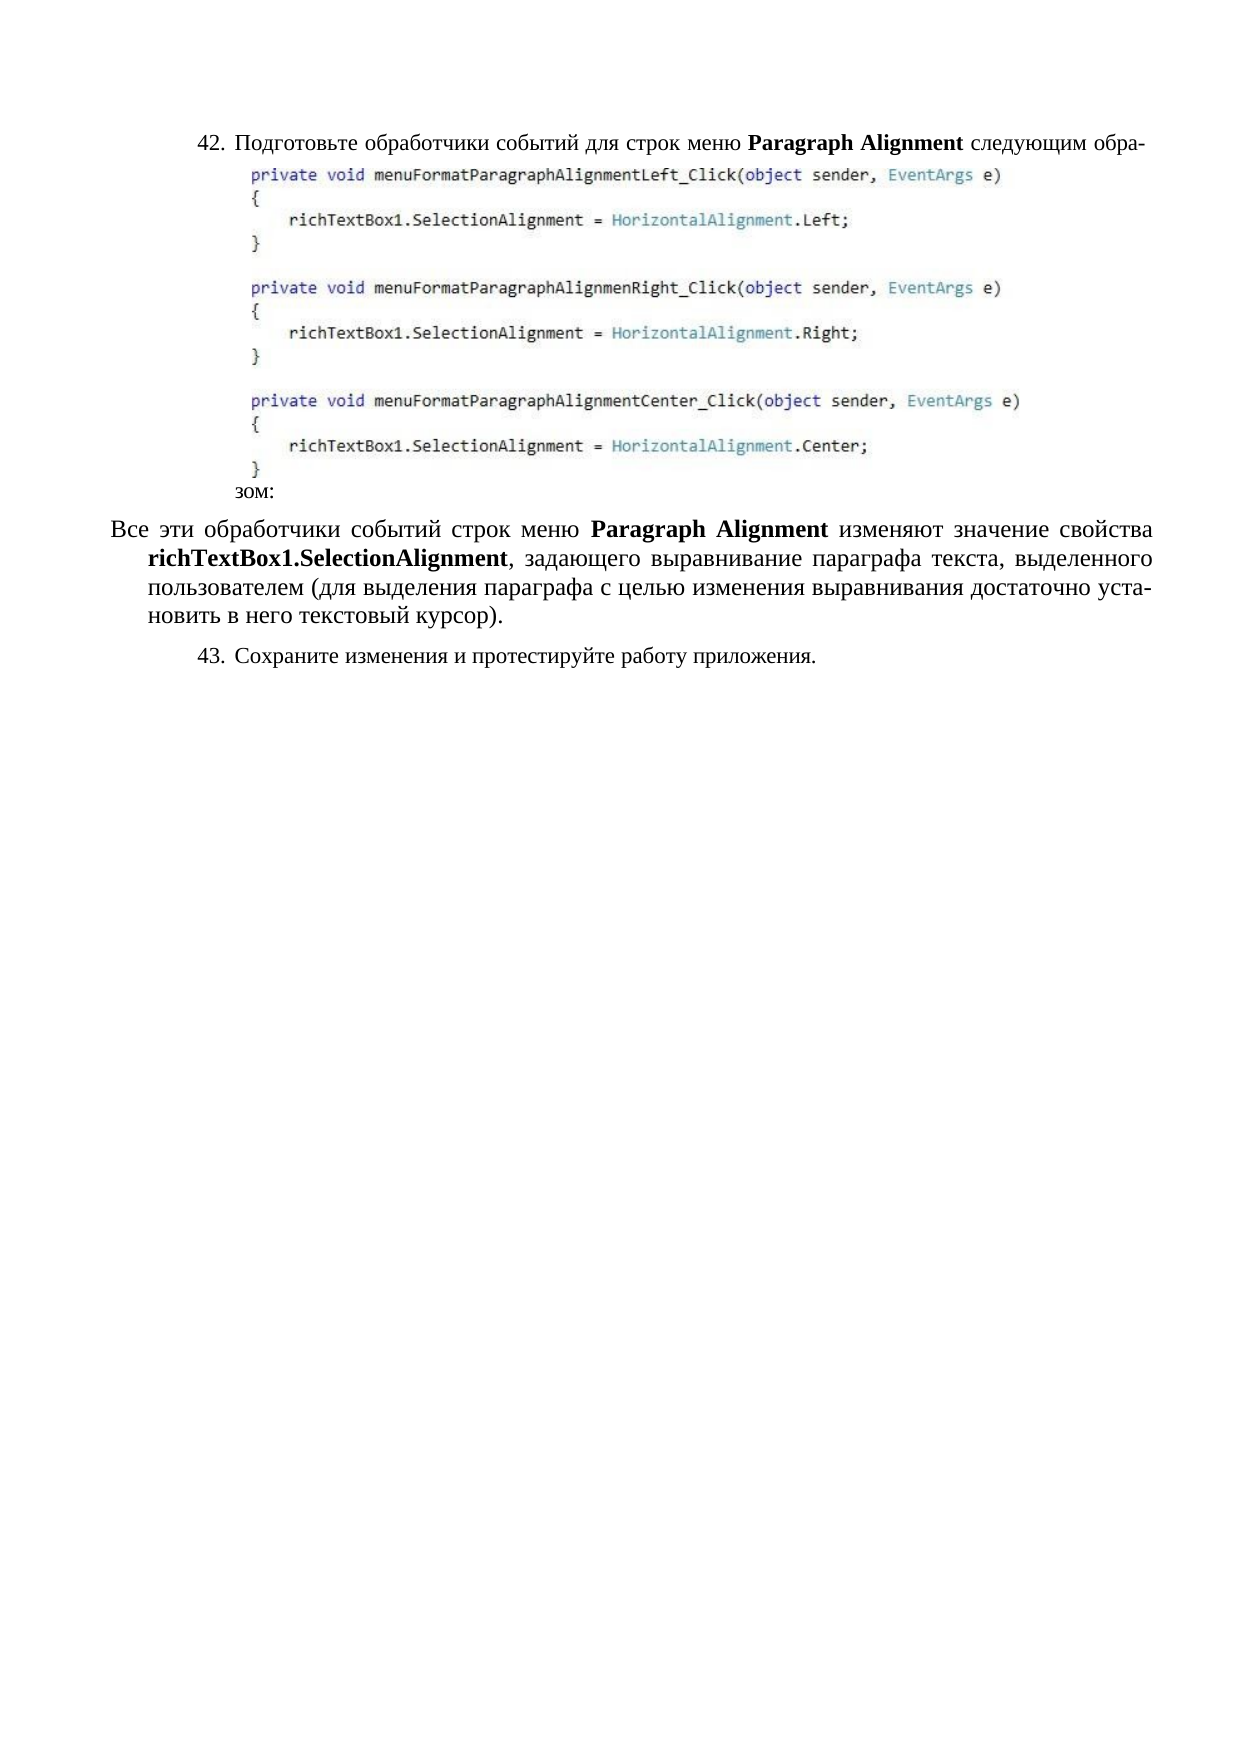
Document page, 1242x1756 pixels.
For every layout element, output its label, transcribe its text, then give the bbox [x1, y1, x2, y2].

text Все эти обработчики событий строк меню Paragraph Alignment изменяют значение свойства richTextBox1.SelectionAlignment, задающего выравнивание параграфа текста, выделенного пользователем (для выделения параграфа с целью изменения выравнивания достаточно уста- новить в него текстовый курсор). [110, 514, 1153, 629]
text зом: [234, 166, 1242, 503]
list Сохраните изменения и протестируйте работу приложения. [197, 642, 1242, 668]
list Подготовьте обработчики событий для строк меню Paragraph Alignment следующим обра- [197, 128, 1242, 155]
